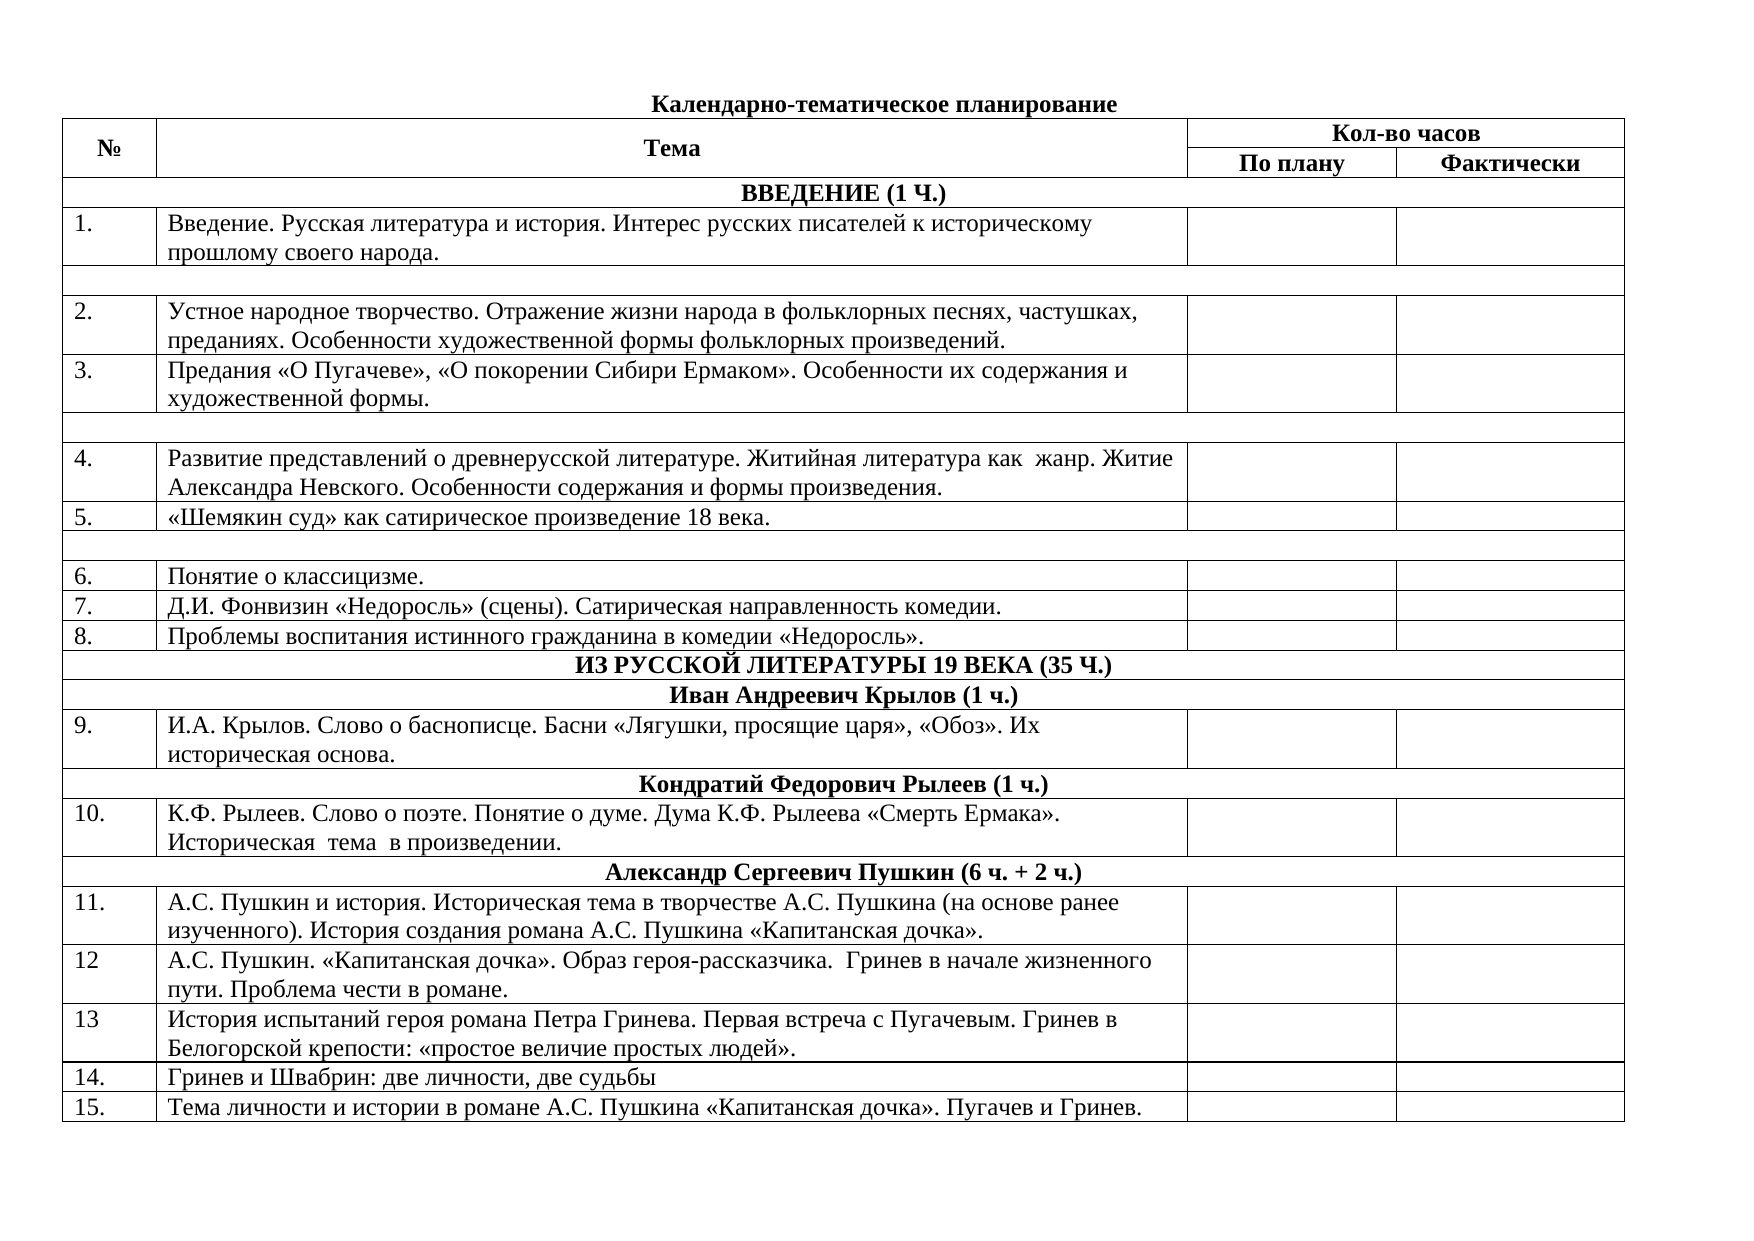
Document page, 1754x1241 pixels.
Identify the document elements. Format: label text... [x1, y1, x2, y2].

table_cell История испытаний героя романа Петра Гринева. Первая встреча с Пугачевым. Гринев в Белогорской крепости: «простое величие простых людей». [157, 1004, 1187, 1061]
table_cell 5. [63, 502, 156, 530]
table_cell Александр Сергеевич Пушкин (6 ч. + 2 ч.) [63, 857, 1624, 886]
table_cell 15. [63, 1092, 156, 1121]
table_cell [1397, 208, 1624, 265]
table_cell [1397, 799, 1624, 856]
table_cell Введение. Русская литература и история. Интерес русских писателей к историческому прошлому своего народа. [157, 208, 1187, 265]
table_cell [1188, 710, 1396, 768]
table_cell [1397, 355, 1624, 412]
table_header Тема [157, 119, 1187, 177]
table_cell [1188, 945, 1396, 1003]
table_cell [1397, 502, 1624, 530]
table_cell [63, 266, 1624, 295]
table_cell А.С. Пушкин и история. Историческая тема в творчестве А.С. Пушкина (на основе ранее изученного). История создания романа А.С. Пушкина «Капитанская дочка». [157, 887, 1187, 944]
table_cell ВВЕДЕНИЕ (1 Ч.) [63, 178, 1624, 207]
table_cell По плану [1188, 148, 1396, 177]
table_cell [1188, 1063, 1396, 1091]
table_cell [1188, 502, 1396, 530]
table_cell [1188, 621, 1396, 649]
table_header № [63, 119, 156, 177]
table_cell [1188, 443, 1396, 501]
table_cell [1397, 591, 1624, 620]
table_cell «Шемякин суд» как сатирическое произведение 18 века. [157, 502, 1187, 530]
table_cell [1397, 621, 1624, 649]
table_cell И.А. Крылов. Слово о баснописце. Басни «Лягушки, просящие царя», «Обоз». Их историческая основа. [157, 710, 1187, 768]
table_cell 7. [63, 591, 156, 620]
table_cell [1397, 945, 1624, 1003]
table_cell Иван Андреевич Крылов (1 ч.) [63, 680, 1624, 709]
table_cell [1188, 208, 1396, 265]
table_cell 9. [63, 710, 156, 768]
table_cell 12 [63, 945, 156, 1003]
table_cell А.С. Пушкин. «Капитанская дочка». Образ героя-рассказчика. Гринев в начале жизненного пути. Проблема чести в романе. [157, 945, 1187, 1003]
table_cell [1188, 799, 1396, 856]
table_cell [157, 1092, 1187, 1121]
table_cell [1188, 591, 1396, 620]
table_cell [1397, 561, 1624, 590]
table_cell Фактически [1397, 148, 1624, 177]
table_cell 6. [63, 561, 156, 590]
table_cell Понятие о классицизме. [157, 561, 1187, 590]
table_cell [1397, 1004, 1624, 1061]
table_cell Развитие представлений о древнерусской литературе. Житийная литература как жанр. Житие Александра Невского. Особенности содержания и формы произведения. [157, 443, 1187, 501]
table_cell 4. [63, 443, 156, 501]
table_cell [1397, 1092, 1624, 1121]
table_cell [1188, 1092, 1396, 1121]
table_cell 10. [63, 799, 156, 856]
table_cell 2. [63, 296, 156, 354]
table_cell Проблемы воспитания истинного гражданина в комедии «Недоросль». [157, 621, 1187, 649]
table_cell ИЗ РУССКОЙ ЛИТЕРАТУРЫ 19 ВЕКА (35 Ч.) [63, 651, 1624, 679]
table_cell 8. [63, 621, 156, 649]
table_cell 13 [63, 1004, 156, 1061]
table_cell Д.И. Фонвизин «Недоросль» (сцены). Сатирическая направленность комедии. [157, 591, 1187, 620]
table_cell Гринев и Швабрин: две личности, две судьбы [157, 1063, 1187, 1091]
table_cell [1188, 887, 1396, 944]
table_cell 11. [63, 887, 156, 944]
table_cell Устное народное творчество. Отражение жизни народа в фольклорных песнях, частушках, преданиях. Особенности художественной формы фольклорных произведений. [157, 296, 1187, 354]
table_cell [1188, 1004, 1396, 1061]
text Календарно-тематическое планирование [133, 89, 1636, 117]
table_cell 3. [63, 355, 156, 412]
table_cell [1188, 561, 1396, 590]
table_cell К.Ф. Рылеев. Слово о поэте. Понятие о думе. Дума К.Ф. Рылеева «Смерть Ермака». Историческая тема в произведении. [157, 799, 1187, 856]
table_cell Кондратий Федорович Рылеев (1 ч.) [63, 769, 1624, 797]
table_cell [1397, 1063, 1624, 1091]
table_cell [63, 531, 1624, 560]
table_cell [1397, 443, 1624, 501]
table_cell 14. [63, 1063, 156, 1091]
table_cell [1397, 887, 1624, 944]
table_cell Предания «О Пугачеве», «О покорении Сибири Ермаком». Особенности их содержания и художественной формы. [157, 355, 1187, 412]
table_cell [1397, 296, 1624, 354]
table_cell [63, 413, 1624, 442]
table_cell [1188, 355, 1396, 412]
table_cell 1. [63, 208, 156, 265]
table_cell [1188, 296, 1396, 354]
table_cell [1397, 710, 1624, 768]
table_header Кол-во часов [1188, 119, 1624, 147]
